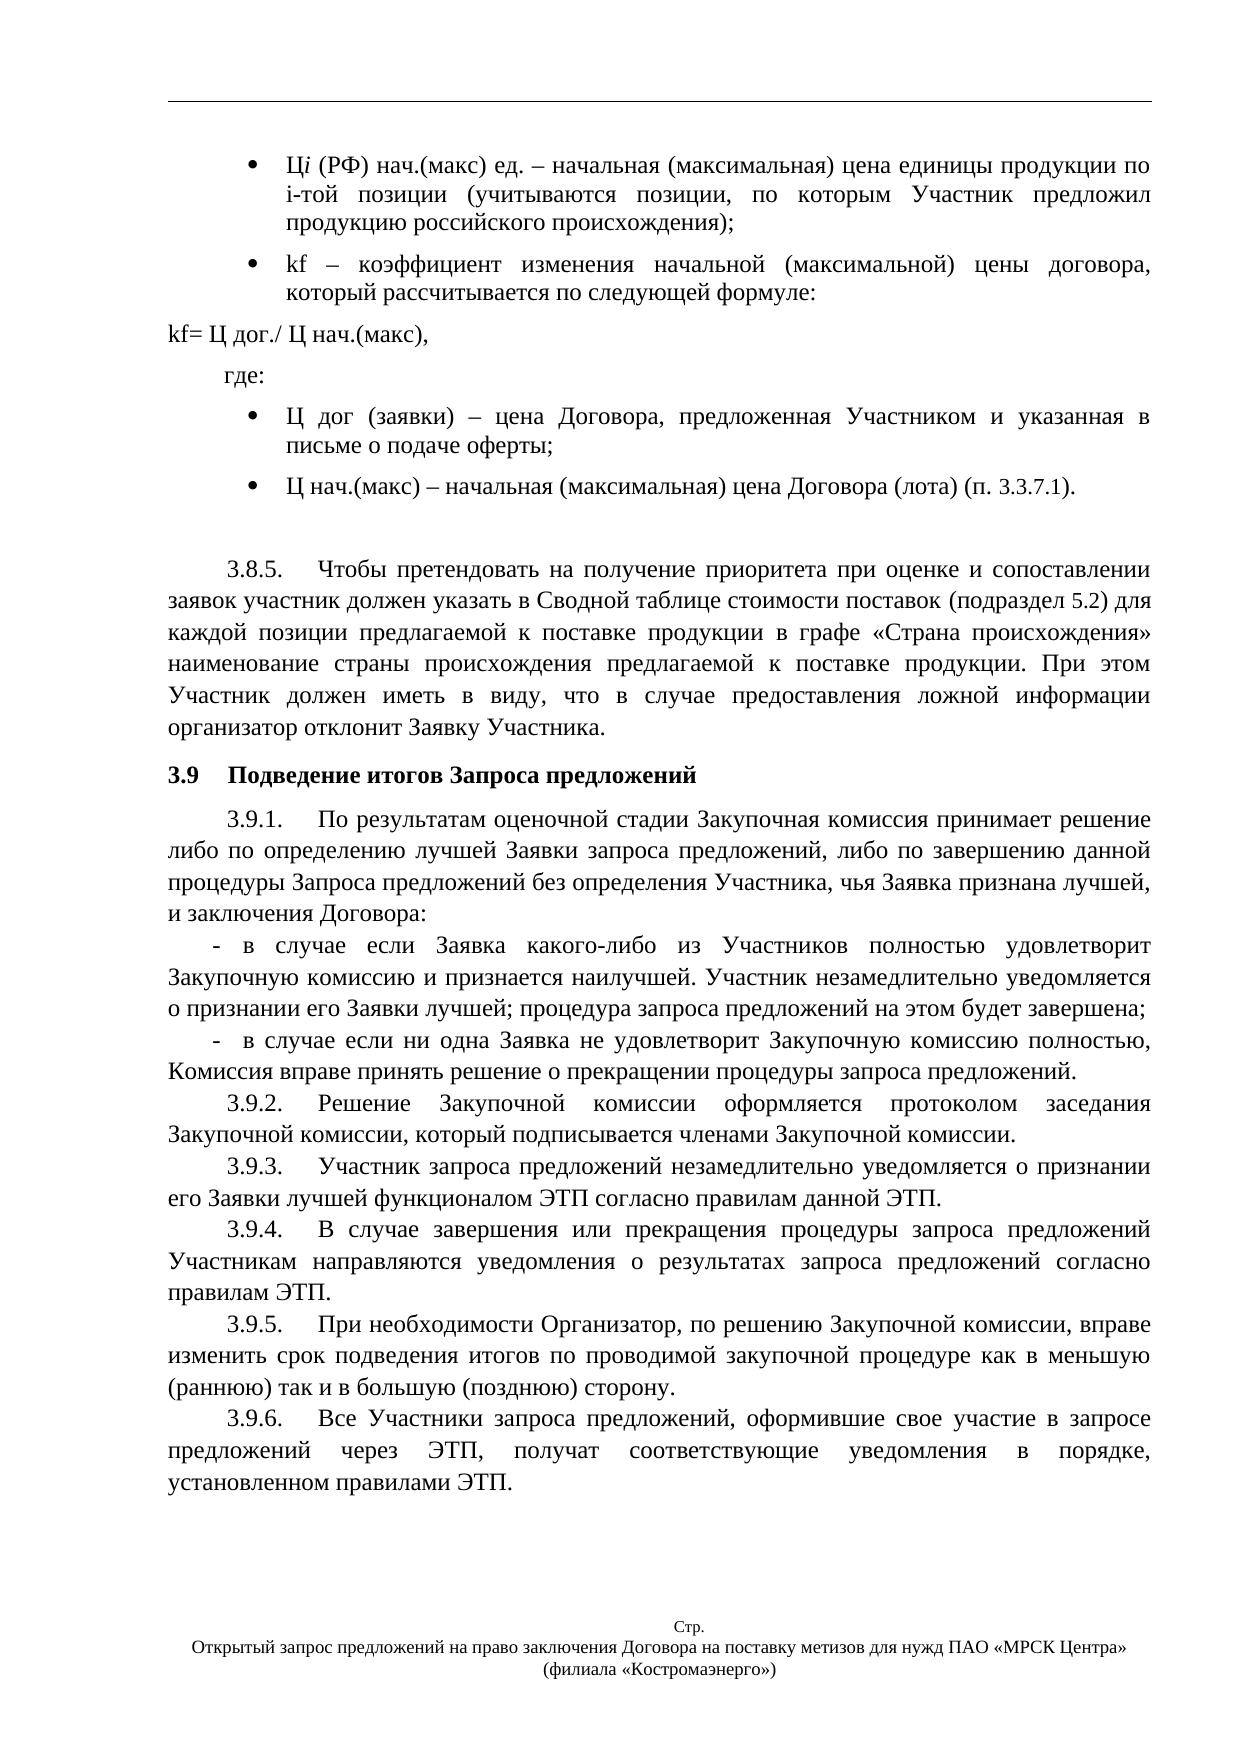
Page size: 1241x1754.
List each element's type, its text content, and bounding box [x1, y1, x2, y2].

subtitle Подведение итогов Запроса предложений [168, 760, 1152, 788]
list Ц дог (заявки) – цена Договора, предложенная Участником и указанная в письме о подаче оферты; [248, 401, 1152, 459]
list По результатам оценочной стадии Закупочная комиссия принимает решение либо по определению лучшей Заявки запроса предложений, либо по завершению данной процедуры Запроса предложений без определения Участника, чья Заявка признана лучшей, и заключения Договора: [168, 804, 1152, 927]
list Все Участники запроса предложений, оформившие свое участие в запросе предложений через ЭТП, получат соответствующие уведомления в порядке, установленном правилами ЭТП. [168, 1403, 1152, 1495]
list где: [224, 360, 1152, 389]
list Цi (РФ) нач.(макс) ед. – начальная (максимальная) цена единицы продукции по i-той позиции (учитываются позиции, по которым Участник предложил продукцию российского происхождения); [248, 150, 1152, 236]
list Решение Закупочной комиссии оформляется протоколом заседания Закупочной комиссии, который подписывается членами Закупочной комиссии. [168, 1088, 1152, 1148]
list в случае если ни одна Заявка не удовлетворит Закупочную комиссию полностью, Комиссия вправе принять решение о прекращении процедуры запроса предложений. [168, 1025, 1152, 1085]
list kf= Ц дог./ Ц нач.(макс), [168, 319, 1152, 347]
list в случае если Заявка какого-либо из Участников полностью удовлетворит Закупочную комиссию и признается наилучшей. Участник незамедлительно уведомляется о признании его Заявки лучшей; процедура запроса предложений на этом будет завершена; [168, 930, 1152, 1022]
list Ц нач.(макс) – начальная (максимальная) цена Договора (лота) (п. 3.3.7.1). [248, 471, 1152, 500]
list Участник запроса предложений незамедлительно уведомляется о признании его Заявки лучшей функционалом ЭТП согласно правилам данной ЭТП. [168, 1151, 1152, 1211]
list Чтобы претендовать на получение приоритета при оценке и сопоставлении заявок участник должен указать в Сводной таблице стоимости поставок (подраздел 5.2) для каждой позиции предлагаемой к поставке продукции в графе «Страна происхождения» наименование страны происхождения предлагаемой к поставке продукции. При этом Участник должен иметь в виду, что в случае предоставления ложной информации организатор отклонит Заявку Участника. [168, 554, 1152, 740]
list При необходимости Организатор, по решению Закупочной комиссии, вправе изменить срок подведения итогов по проводимой закупочной процедуре как в меньшую (раннюю) так и в большую (позднюю) сторону. [168, 1309, 1152, 1401]
list kf – коэффициент изменения начальной (максимальной) цены договора, который рассчитывается по следующей формуле: [248, 249, 1152, 306]
list В случае завершения или прекращения процедуры запроса предложений Участникам направляются уведомления о результатах запроса предложений согласно правилам ЭТП. [168, 1214, 1152, 1306]
